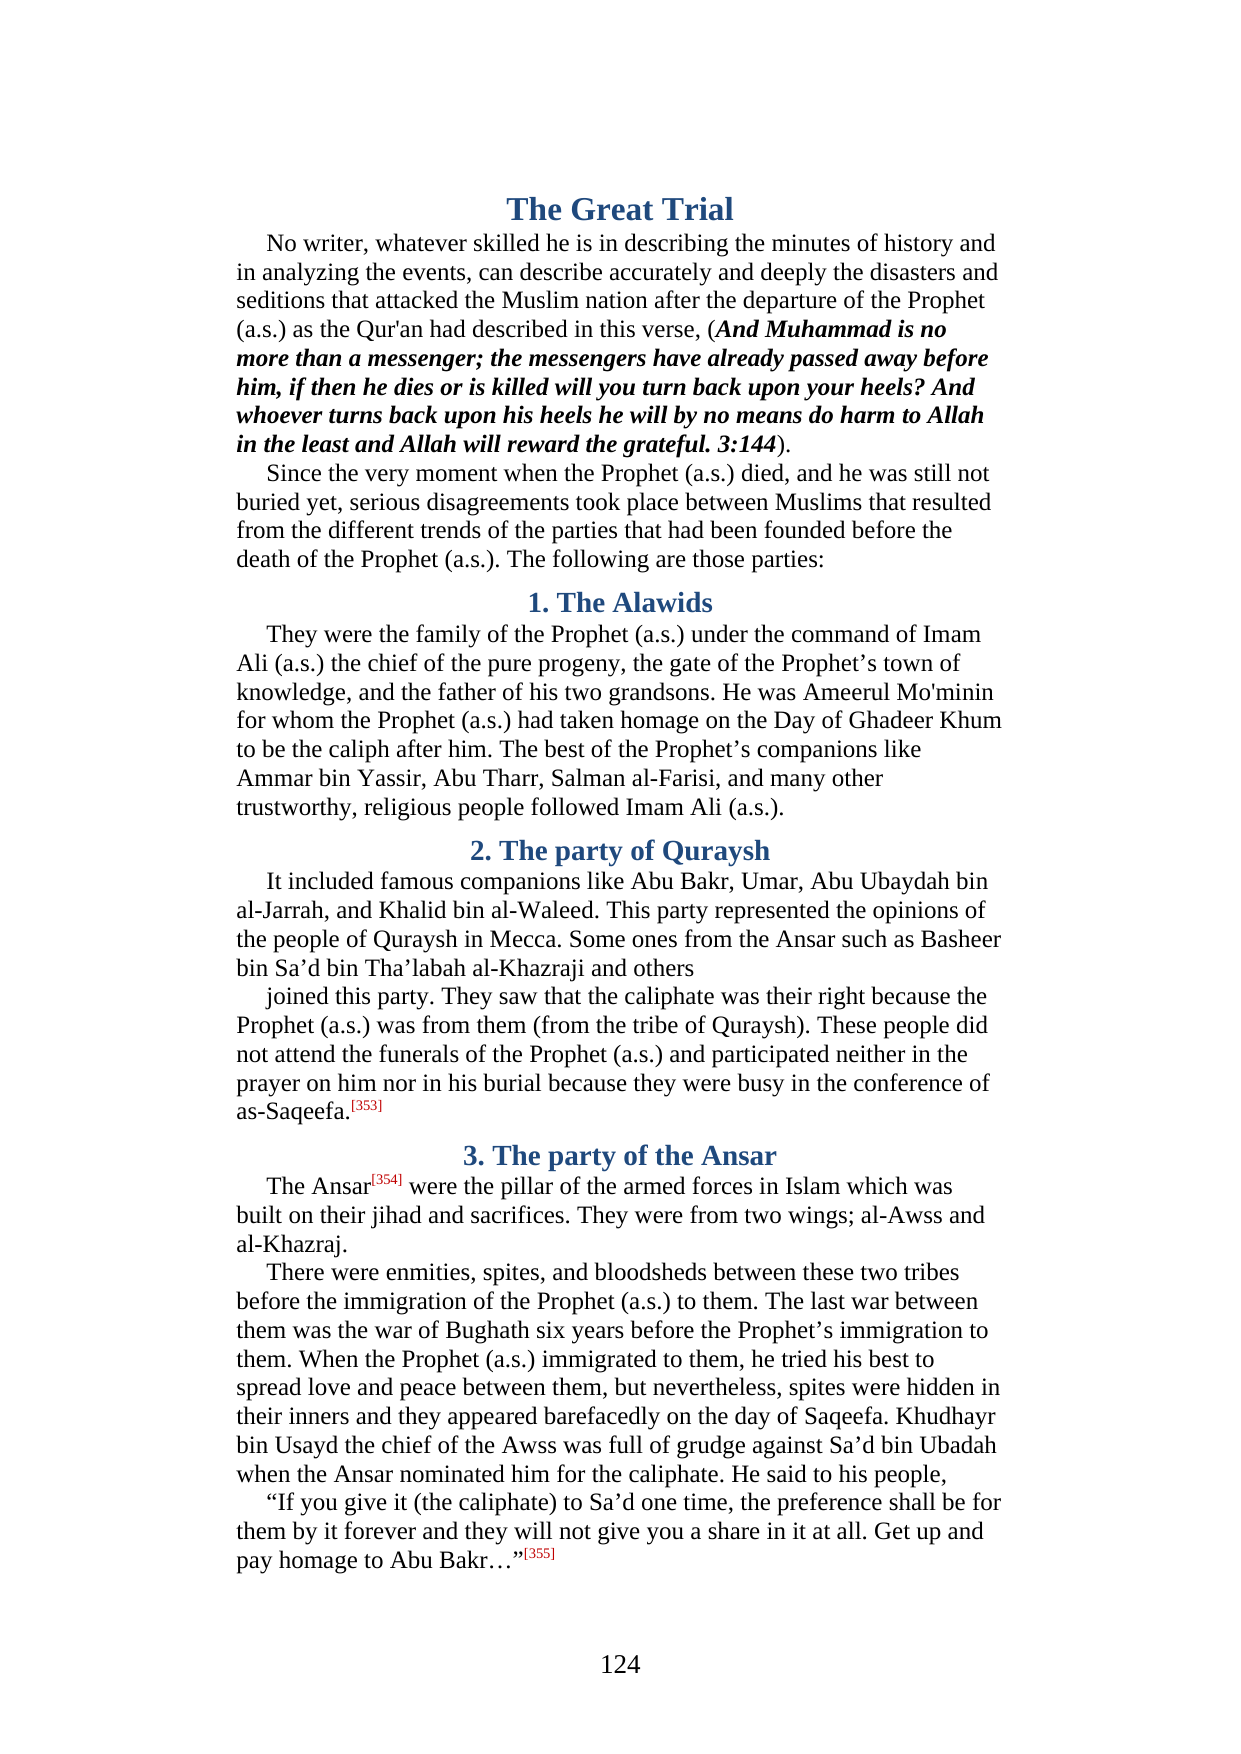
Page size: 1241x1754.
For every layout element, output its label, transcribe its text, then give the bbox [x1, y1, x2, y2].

text The Ansar[354] were the pillar of the armed forces in Islam which was built on their jihad and sacrifices. They were from two wings; al-Awss and al-Khazraj. [236, 1171, 1004, 1257]
text “If you give it (the caliphate) to Sa’d one time, the preference shall be for them by it forever and they will not give you a share in it at all. Get up and pay homage to Abu Bakr…”[355] [236, 1487, 1004, 1574]
subtitle 2. The party of Quraysh [236, 833, 1004, 866]
text joined this party. They saw that the caliphate was their right because the Prophet (a.s.) was from them (from the tribe of Quraysh). These people did not attend the funerals of the Prophet (a.s.) and participated neither in the prayer on him nor in his burial because they were busy in the conference of as-Saqeefa.[353] [236, 981, 1004, 1125]
text Since the very moment when the Prophet (a.s.) died, and he was still not buried yet, serious disagreements took place between Muslims that resulted from the different trends of the parties that had been founded before the death of the Prophet (a.s.). The following are those parties: [236, 458, 1004, 573]
text No writer, whatever skilled he is in describing the minutes of history and in analyzing the events, can describe accurately and deeply the disasters and seditions that attacked the Muslim nation after the departure of the Prophet (a.s.) as the Qur'an had described in this verse, (And Muhammad is no more than a messenger; the messengers have already passed away before him, if then he dies or is killed will you turn back upon your heels? And whoever turns back upon his heels he will by no means do harm to Allah in the least and Allah will reward the grateful. 3:144). [236, 228, 1004, 458]
subtitle 1. The Alawids [236, 586, 1004, 619]
text It included famous companions like Abu Bakr, Umar, Abu Ubaydah bin al-Jarrah, and Khalid bin al-Waleed. This party represented the opinions of the people of Quraysh in Mecca. Some ones from the Ansar such as Basheer bin Sa’d bin Tha’labah al-Khazraji and others [236, 866, 1004, 981]
subtitle 3. The party of the Ansar [236, 1138, 1004, 1171]
text They were the family of the Prophet (a.s.) under the command of Imam Ali (a.s.) the chief of the pure progeny, the gate of the Prophet’s town of knowledge, and the father of his two grandsons. He was Ameerul Mo'minin for whom the Prophet (a.s.) had taken homage on the Day of Ghadeer Khum to be the caliph after him. The best of the Prophet’s companions like Ammar bin Yassir, Abu Tharr, Salman al-Farisi, and many other trustworthy, religious people followed Imam Ali (a.s.). [236, 619, 1004, 820]
subtitle The Great Trial [236, 190, 1004, 228]
text There were enmities, spites, and bloodsheds between these two tribes before the immigration of the Prophet (a.s.) to them. The last war between them was the war of Bughath six years before the Prophet’s immigration to them. When the Prophet (a.s.) immigrated to them, he tried his best to spread love and peace between them, but nevertheless, spites were hidden in their inners and they appeared barefacedly on the day of Saqeefa. Khudhayr bin Usayd the chief of the Awss was full of grudge against Sa’d bin Ubadah when the Ansar nominated him for the caliphate. He said to his people, [236, 1257, 1004, 1487]
